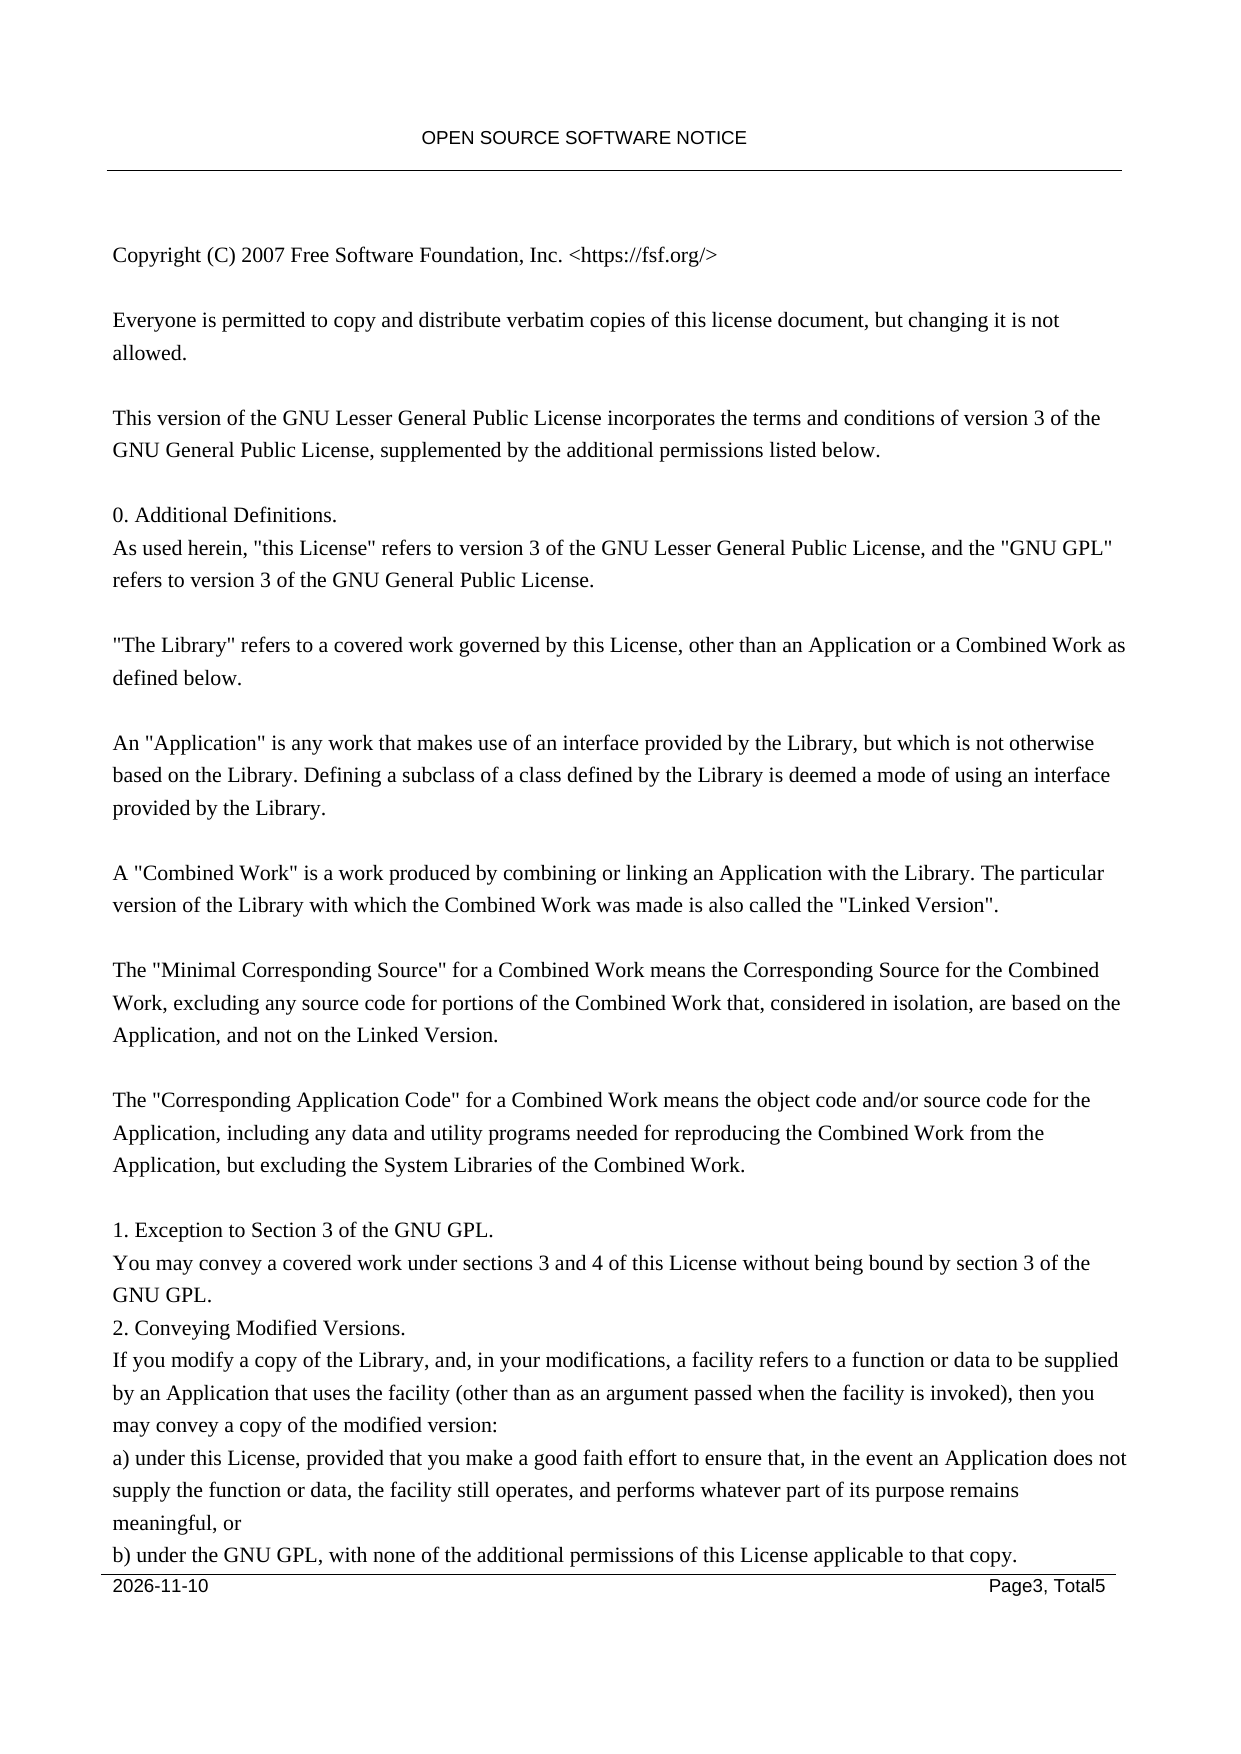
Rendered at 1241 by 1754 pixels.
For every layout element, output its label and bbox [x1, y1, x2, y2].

text [112, 206, 1128, 1571]
